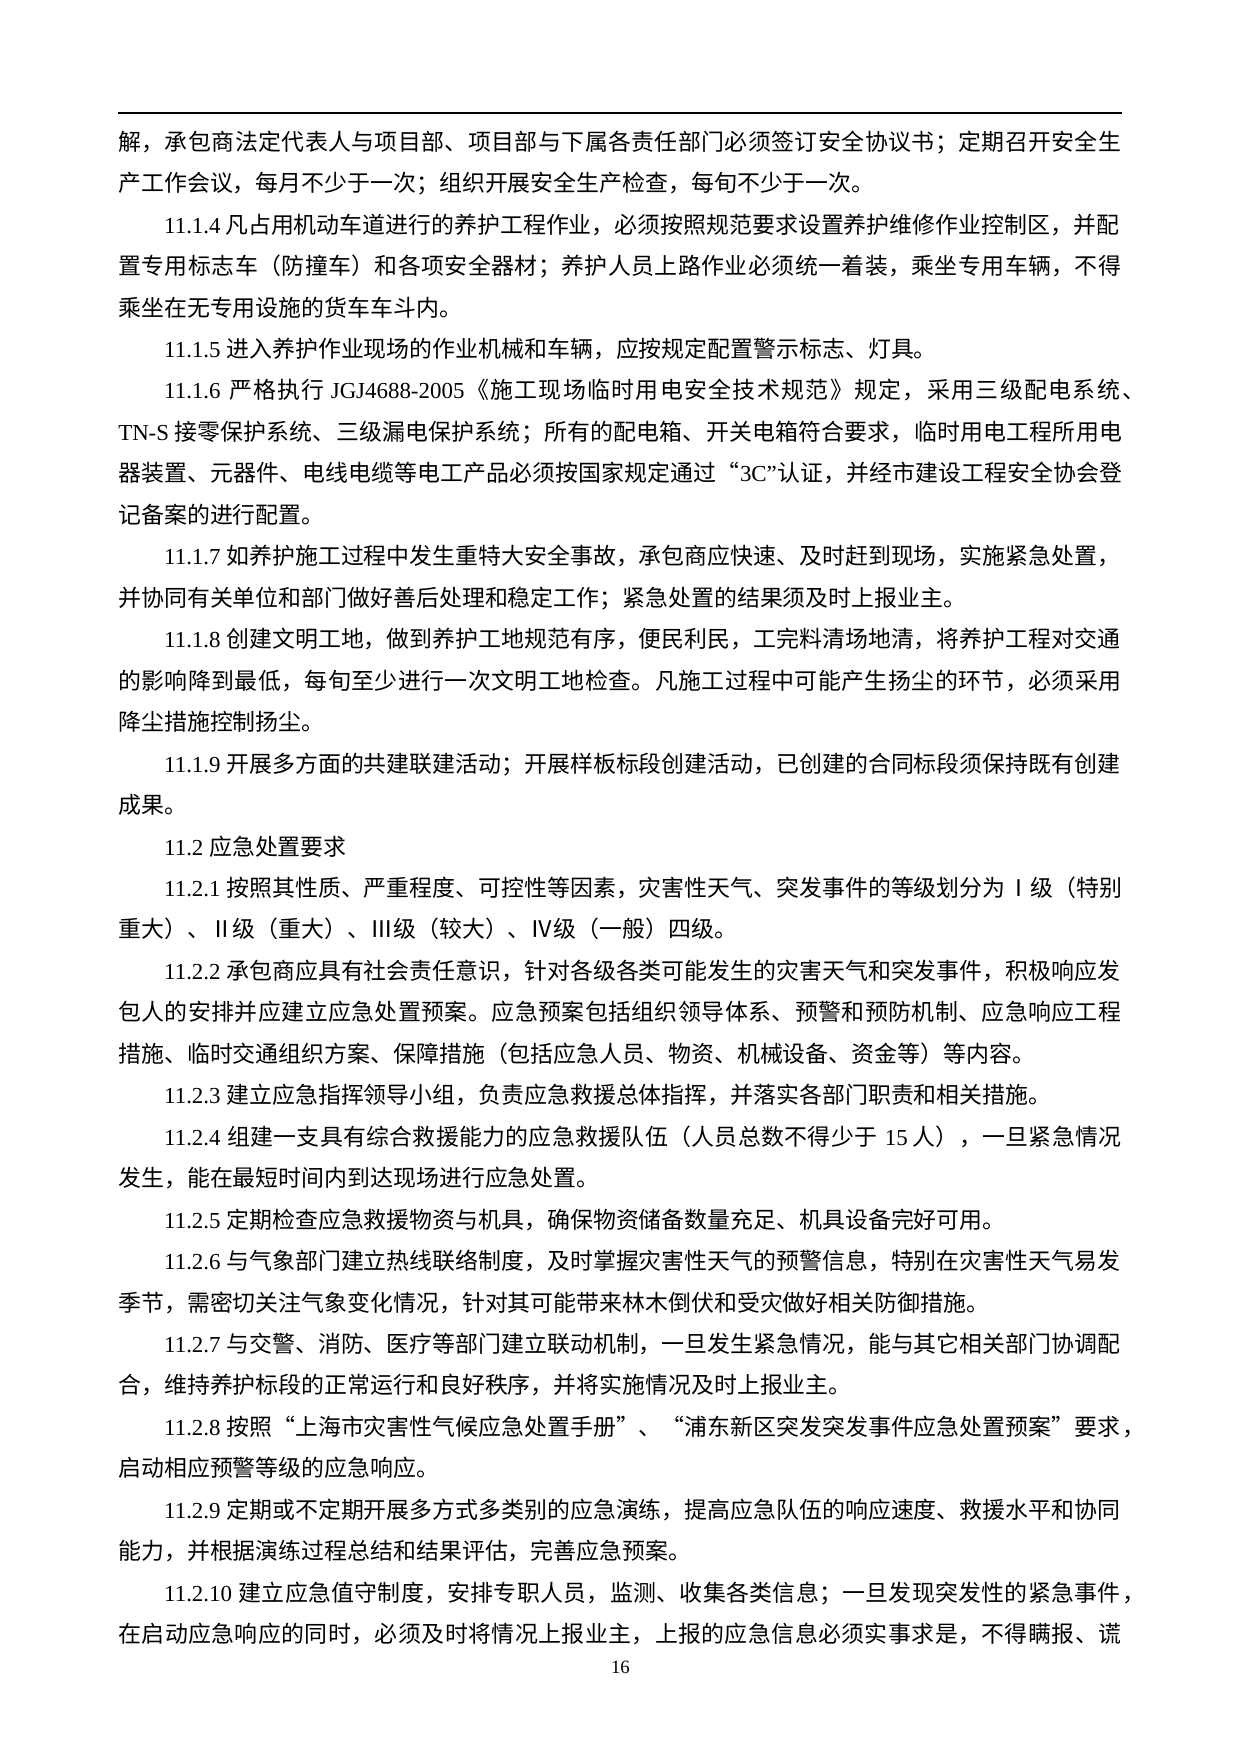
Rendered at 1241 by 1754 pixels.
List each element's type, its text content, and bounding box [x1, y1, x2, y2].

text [118, 123, 1122, 198]
text 11.2.1 按照其性质、严重程度、可控性等因素，灾害性天气、突发事件的等级划分为Ⅰ级（特别重大）、Ⅱ级（重大）、Ⅲ级（较大）、Ⅳ级（一般）四级。 [118, 870, 1122, 944]
text 11.2.8 按照“上海市灾害性气候应急处置手册”、“浦东新区突发突发事件应急处置预案”要求，启动相应预警等级的应急响应。 [118, 1409, 1122, 1483]
text 11.2.4 组建一支具有综合救援能力的应急救援队伍（人员总数不得少于15人），一旦紧急情况发生，能在最短时间内到达现场进行应急处置。 [118, 1118, 1122, 1193]
text 11.2 应急处置要求 [118, 828, 1122, 862]
text 11.2.2 承包商应具有社会责任意识，针对各级各类可能发生的灾害天气和突发事件，积极响应发包人的安排并应建立应急处置预案。应急预案包括组织领导体系、预警和预防机制、应急响应工程措施、临时交通组织方案、保障措施（包括应急人员、物资、机械设备、资金等）等内容。 [118, 953, 1122, 1069]
text 11.1.9 开展多方面的共建联建活动；开展样板标段创建活动，已创建的合同标段须保持既有创建成果。 [118, 745, 1122, 820]
text 11.1.6 严格执行JGJ4688-2005《施工现场临时用电安全技术规范》规定，采用三级配电系统、TN-S接零保护系统、三级漏电保护系统；所有的配电箱、开关电箱符合要求，临时用电工程所用电器装置、元器件、电线电缆等电工产品必须按国家规定通过“3C”认证，并经市建设工程安全协会登记备案的进行配置。 [118, 372, 1122, 530]
text 11.1.7 如养护施工过程中发生重特大安全事故，承包商应快速、及时赶到现场，实施紧急处置，并协同有关单位和部门做好善后处理和稳定工作；紧急处置的结果须及时上报业主。 [118, 538, 1122, 613]
text 11.2.6 与气象部门建立热线联络制度，及时掌握灾害性天气的预警信息，特别在灾害性天气易发季节，需密切关注气象变化情况，针对其可能带来林木倒伏和受灾做好相关防御措施。 [118, 1243, 1122, 1318]
text 11.2.7 与交警、消防、医疗等部门建立联动机制，一旦发生紧急情况，能与其它相关部门协调配合，维持养护标段的正常运行和良好秩序，并将实施情况及时上报业主。 [118, 1326, 1122, 1401]
text 11.2.3 建立应急指挥领导小组，负责应急救援总体指挥，并落实各部门职责和相关措施。 [118, 1077, 1122, 1110]
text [118, 1574, 1122, 1649]
text 11.2.9 定期或不定期开展多方式多类别的应急演练，提高应急队伍的响应速度、救援水平和协同能力，并根据演练过程总结和结果评估，完善应急预案。 [118, 1492, 1122, 1566]
text 11.1.4凡占用机动车道进行的养护工程作业，必须按照规范要求设置养护维修作业控制区，并配置专用标志车（防撞车）和各项安全器材；养护人员上路作业必须统一着装，乘坐专用车辆，不得乘坐在无专用设施的货车车斗内。 [118, 206, 1122, 323]
text 11.2.5 定期检查应急救援物资与机具，确保物资储备数量充足、机具设备完好可用。 [118, 1201, 1122, 1235]
text 11.1.8 创建文明工地，做到养护工地规范有序，便民利民，工完料清场地清，将养护工程对交通的影响降到最低，每旬至少进行一次文明工地检查。凡施工过程中可能产生扬尘的环节，必须采用降尘措施控制扬尘。 [118, 621, 1122, 737]
text 11.1.5 进入养护作业现场的作业机械和车辆，应按规定配置警示标志、灯具。 [118, 331, 1122, 364]
